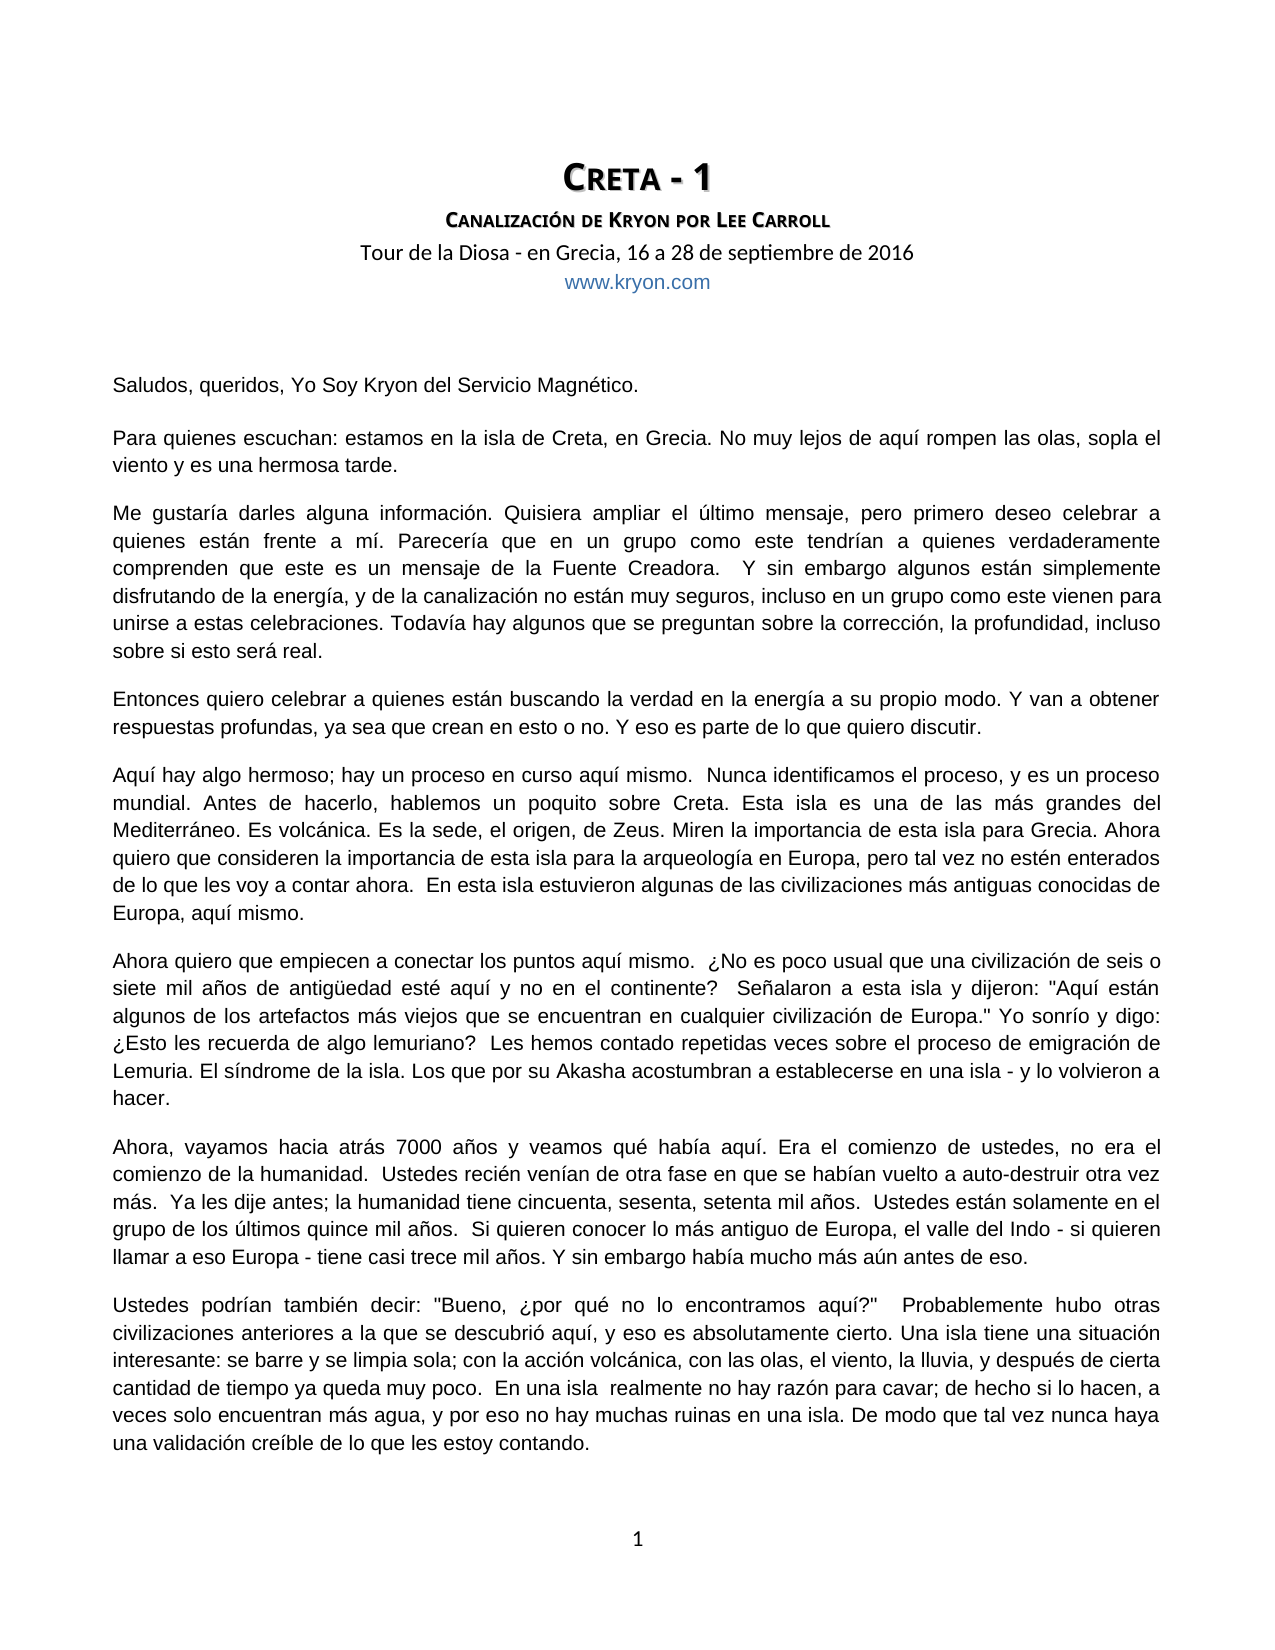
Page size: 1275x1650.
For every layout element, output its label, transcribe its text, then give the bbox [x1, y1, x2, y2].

text Ustedes podrían también decir: "Bueno, ¿por qué no lo encontramos aquí?" Probablemente hubo otras civilizaciones anteriores a la que se descubrió aquí, y eso es absolutamente cierto. Una isla tiene una situación interesante: se barre y se limpia sola; con la acción volcánica, con las olas, el viento, la lluvia, y después de cierta cantidad de tiempo ya queda muy poco. En una isla realmente no hay razón para cavar; de hecho si lo hacen, a veces solo encuentran más agua, y por eso no hay muchas ruinas en una isla. De modo que tal vez nunca haya una validación creíble de lo que les estoy contando. [112, 1293, 1162, 1454]
text Aquí hay algo hermoso; hay un proceso en curso aquí mismo. Nunca identificamos el proceso, y es un proceso mundial. Antes de hacerlo, hablemos un poquito sobre Creta. Esta isla es una de las más grandes del Mediterráneo. Es volcánica. Es la sede, el origen, de Zeus. Miren la importancia de esta isla para Grecia. Ahora quiero que consideren la importancia de esta isla para la arqueología en Europa, pero tal vez no estén enterados de lo que les voy a contar ahora. En esta isla estuvieron algunas de las civilizaciones más antiguas conocidas de Europa, aquí mismo. [112, 763, 1162, 924]
text www.kryon.com [112, 270, 1162, 294]
text Tour de la Diosa - en Grecia, 28 de septiembre de 2016 [112, 238, 1162, 266]
text Saludos, queridos, Yo Soy Kryon del Servicio Magnético. [112, 345, 1162, 397]
text Para quienes escuchan: estamos en la isla de Creta, en Grecia. No muy lejos de aquí rompen las olas, sopla el viento y es una hermosa tarde. [112, 425, 1162, 477]
text Me gustaría darles alguna información. Quisiera ampliar el último mensaje, pero primero deseo celebrar a quienes están frente a mí. Parecería que en un grupo como este tendrían a quienes verdaderamente comprenden que este es un mensaje de la Fuente Creadora. Y sin embargo algunos están simplemente disfrutando de la energía, y de la canalización no están muy seguros, incluso en un grupo como este vienen para unirse a estas celebraciones. Todavía hay algunos que se preguntan sobre la corrección, la profundidad, incluso sobre si esto será real. [112, 501, 1162, 663]
text Entonces quiero celebrar a quienes están buscando la verdad en la energía a su propio modo. Y van a obtener respuestas profundas, ya sea que crean en esto o no. Y eso es parte de lo que quiero discutir. [112, 687, 1162, 738]
text Ahora, vayamos hacia atrás 7000 años y veamos qué había aquí. Era el comienzo de ustedes, no era el comienzo de la humanidad. Ustedes recién venían de otra fase en que se habían vuelto a auto-destruir otra vez más. Ya les dije antes; la humanidad tiene cincuenta, sesenta, setenta mil años. Ustedes están solamente en el grupo de los últimos quince mil años. Si quieren conocer lo más antiguo de Europa, el valle del Indo - si quieren llamar a eso Europa - tiene casi trece mil años. Y sin embargo había mucho más aún antes de eso. [112, 1134, 1162, 1268]
text Creta - 1 Canalización de Kryon por Lee Carroll [112, 150, 1162, 234]
text Ahora quiero que empiecen a conectar los puntos aquí mismo. ¿No es poco usual que una civilización de seis o siete mil años de antigüedad esté aquí y no en el continente? Señalaron a esta isla y dijeron: "Aquí están algunos de los artefactos más viejos que se encuentran en cualquier civilización de Europa." Yo sonrío y digo: ¿Esto les recuerda de algo lemuriano? Les hemos contado repetidas veces sobre el proceso de emigración de Lemuria. El síndrome de la isla. Los que por su Akasha acostumbran a establecerse en una isla - y lo volvieron a hacer. [112, 949, 1162, 1110]
